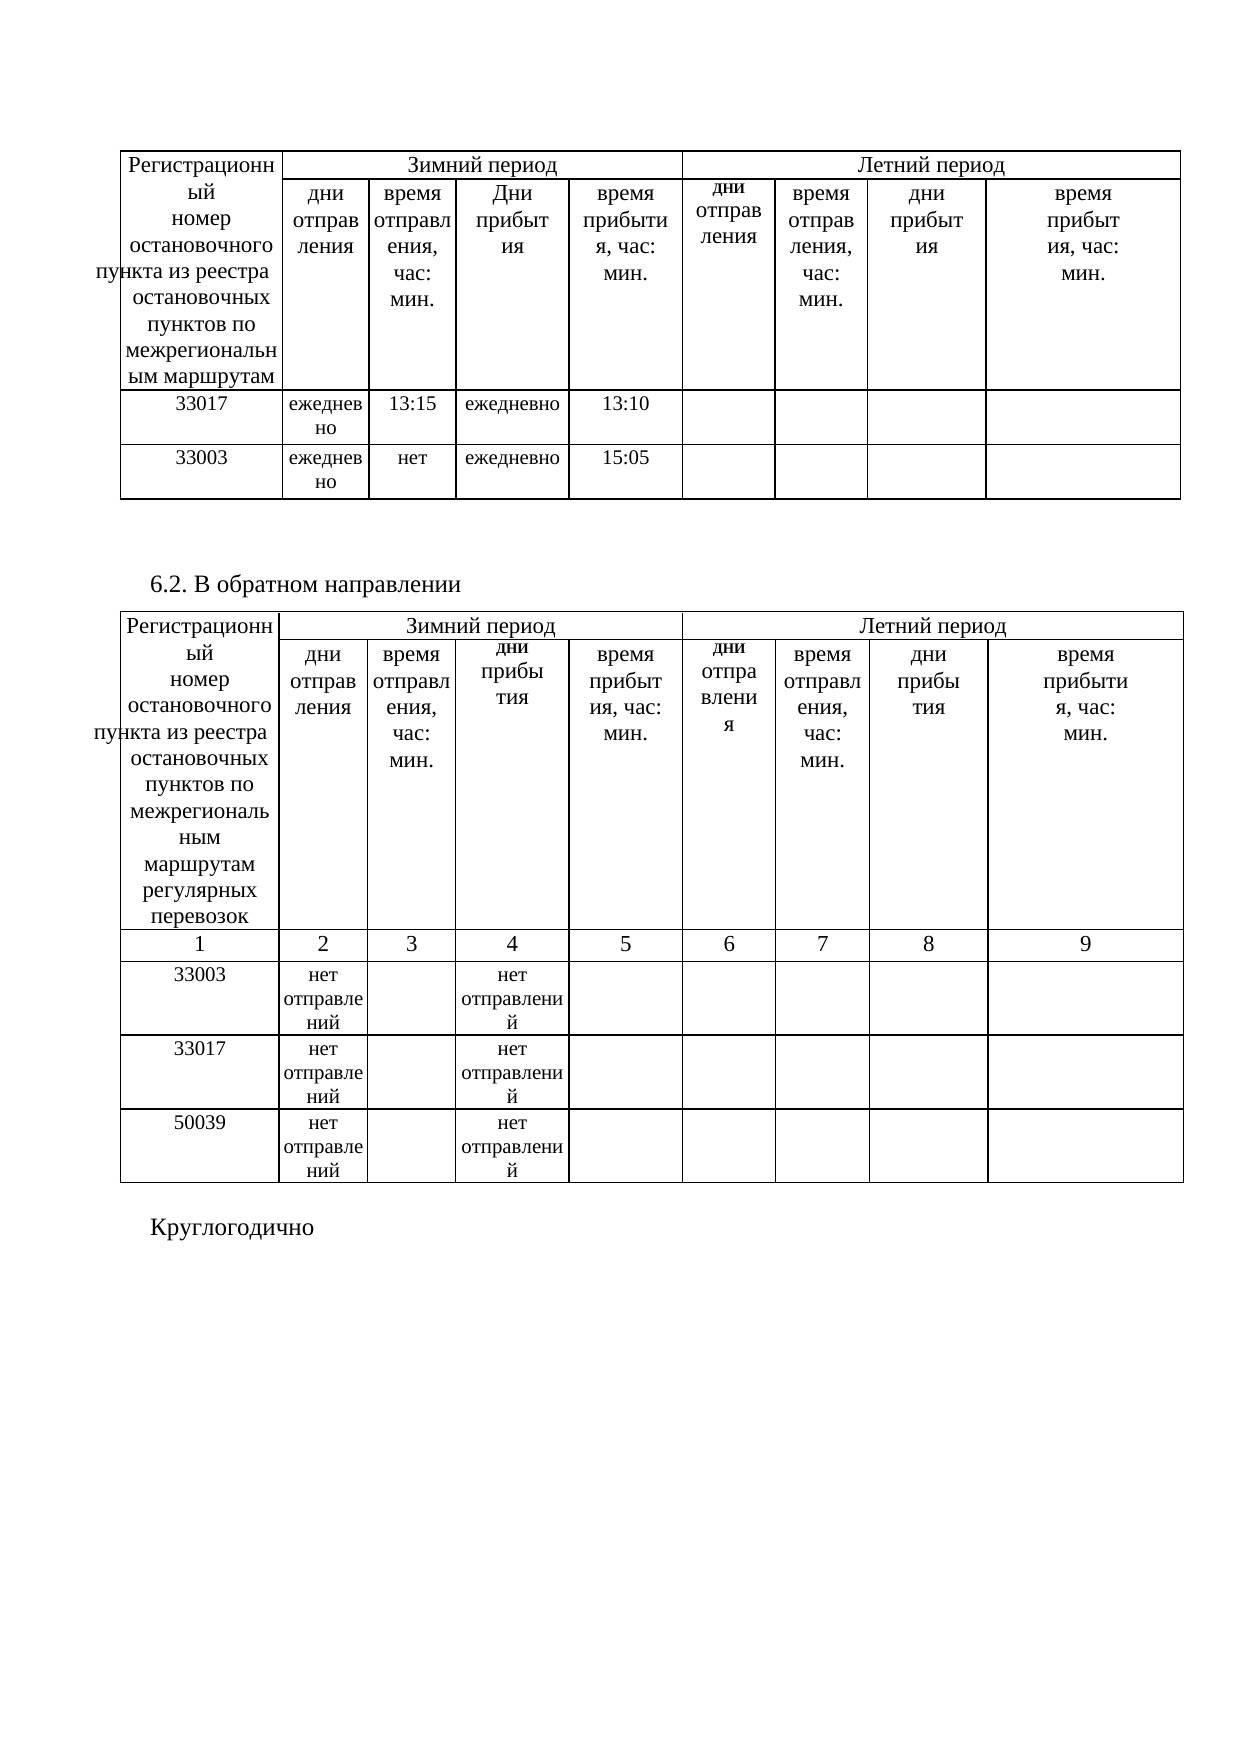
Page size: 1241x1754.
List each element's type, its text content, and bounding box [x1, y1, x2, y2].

table_cell 33017 [121, 391, 282, 444]
table_cell 33017 [121, 1036, 278, 1108]
table_cell [683, 1110, 775, 1182]
table_cell 7 [776, 930, 869, 961]
table_cell время прибыти я, час: мин. [570, 180, 682, 389]
table_header Зимний период [280, 612, 682, 639]
table_cell [683, 445, 774, 498]
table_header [121, 152, 282, 389]
table_cell [987, 391, 1180, 444]
table_cell [868, 391, 985, 444]
table_cell нет [370, 445, 455, 498]
table_cell 5 [570, 930, 682, 961]
table_cell [989, 962, 1183, 1034]
table_cell 3 [368, 930, 455, 961]
table_header Летний период [683, 152, 1180, 178]
table_cell [868, 445, 985, 498]
table_cell Дни прибыт ия [457, 180, 568, 389]
table_cell [570, 962, 682, 1034]
table_cell [683, 1036, 775, 1108]
table_cell нет отправлений [280, 1036, 367, 1108]
table_cell 8 [870, 930, 987, 961]
table_cell [776, 445, 867, 498]
table_cell [987, 445, 1180, 498]
table_cell время отправл ения, час: мин. [370, 180, 455, 389]
table_cell 6 [683, 930, 775, 961]
table_cell [776, 962, 869, 1034]
table_cell [776, 1036, 869, 1108]
table_cell 15:05 [570, 445, 682, 498]
table_cell [570, 1036, 682, 1108]
table_cell [989, 1036, 1183, 1108]
table_cell [683, 391, 774, 444]
table_cell [683, 962, 775, 1034]
table_cell дни отправ ления [283, 180, 368, 389]
table_cell 9 [989, 930, 1183, 961]
table_cell [870, 1110, 987, 1182]
table_cell время прибыт ия, час: мин. [987, 180, 1180, 389]
table_cell 1 [121, 930, 278, 961]
table_cell нет отправлений [456, 962, 568, 1034]
table_cell [368, 1110, 455, 1182]
table_cell 4 [456, 930, 568, 961]
table_cell [368, 1036, 455, 1108]
table_cell [776, 1110, 869, 1182]
table_cell время отправл ения, час: мин. [368, 640, 455, 929]
table_cell [570, 1110, 682, 1182]
table_cell [368, 962, 455, 1034]
table_cell время прибыти я, час: мин. [989, 640, 1183, 929]
table_cell дни отправ ления [280, 640, 367, 929]
table_cell 50039 [121, 1110, 278, 1182]
table_cell ежедневно [457, 391, 568, 444]
table_cell дни прибы тия [870, 640, 987, 929]
table_cell [776, 391, 867, 444]
table_cell ДНИ отпра влени я [683, 640, 775, 929]
text 6.2. В обратном направлении [150, 569, 1090, 598]
table_cell нет отправлений [456, 1036, 568, 1108]
table_header Регистрационный номер остановочного пункта из реестра остановочных пунктов по межрегиональным маршрутам регулярных перевозок [121, 612, 279, 929]
table_cell ежедневно [283, 391, 368, 444]
table_cell ежедневно [457, 445, 568, 498]
table_cell ДНИ прибы тия [456, 640, 568, 929]
table_cell 33003 [121, 445, 282, 498]
table_cell время прибыт ия, час: мин. [570, 640, 682, 929]
table_cell 33003 [121, 962, 278, 1034]
table_cell [989, 1110, 1183, 1182]
table_cell 13:15 [370, 391, 455, 444]
table_cell нет отправлений [456, 1110, 568, 1182]
table_header Летний период [683, 612, 1183, 639]
table_cell 2 [280, 930, 367, 961]
table_cell время отправл ения, час: мин. [776, 640, 869, 929]
table_cell 13:10 [570, 391, 682, 444]
table_cell нет отправлений [280, 1110, 367, 1182]
table_header Зимний период [283, 152, 682, 178]
table_cell ДНИ отправ ления [683, 180, 774, 389]
table_cell ежедневно [283, 445, 368, 498]
table_cell нет отправлений [280, 962, 367, 1034]
table_cell время отправ ления, час: мин. [776, 180, 867, 389]
table_cell [870, 962, 987, 1034]
table_cell дни прибыт ия [868, 180, 985, 389]
table_cell [870, 1036, 987, 1108]
text Круглогодично [150, 1212, 1090, 1241]
